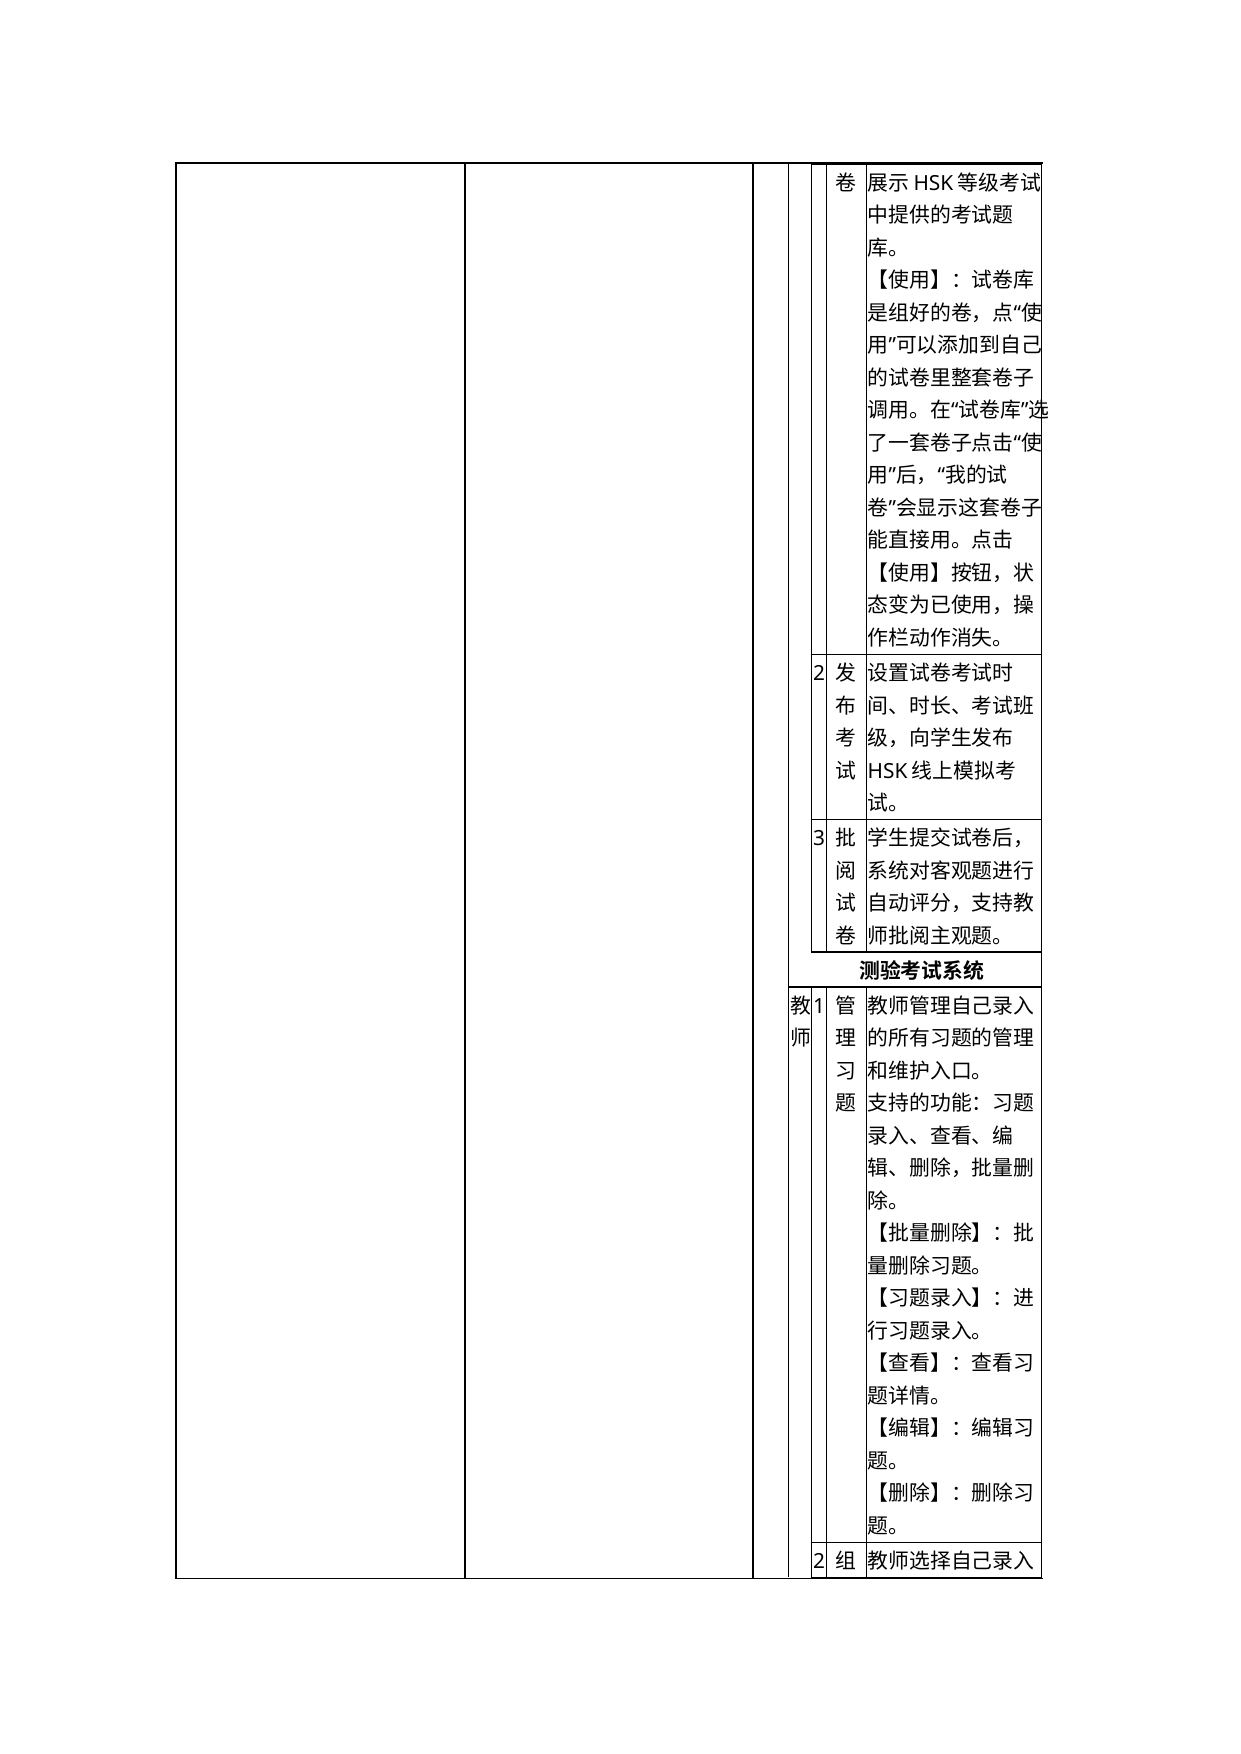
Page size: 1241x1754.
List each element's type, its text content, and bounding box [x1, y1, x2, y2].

table_cell [466, 164, 752, 1578]
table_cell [789, 164, 1041, 986]
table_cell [754, 164, 811, 1578]
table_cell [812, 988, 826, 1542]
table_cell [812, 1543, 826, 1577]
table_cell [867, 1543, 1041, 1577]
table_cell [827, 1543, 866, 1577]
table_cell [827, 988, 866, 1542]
table_cell 2 [177, 164, 464, 1578]
